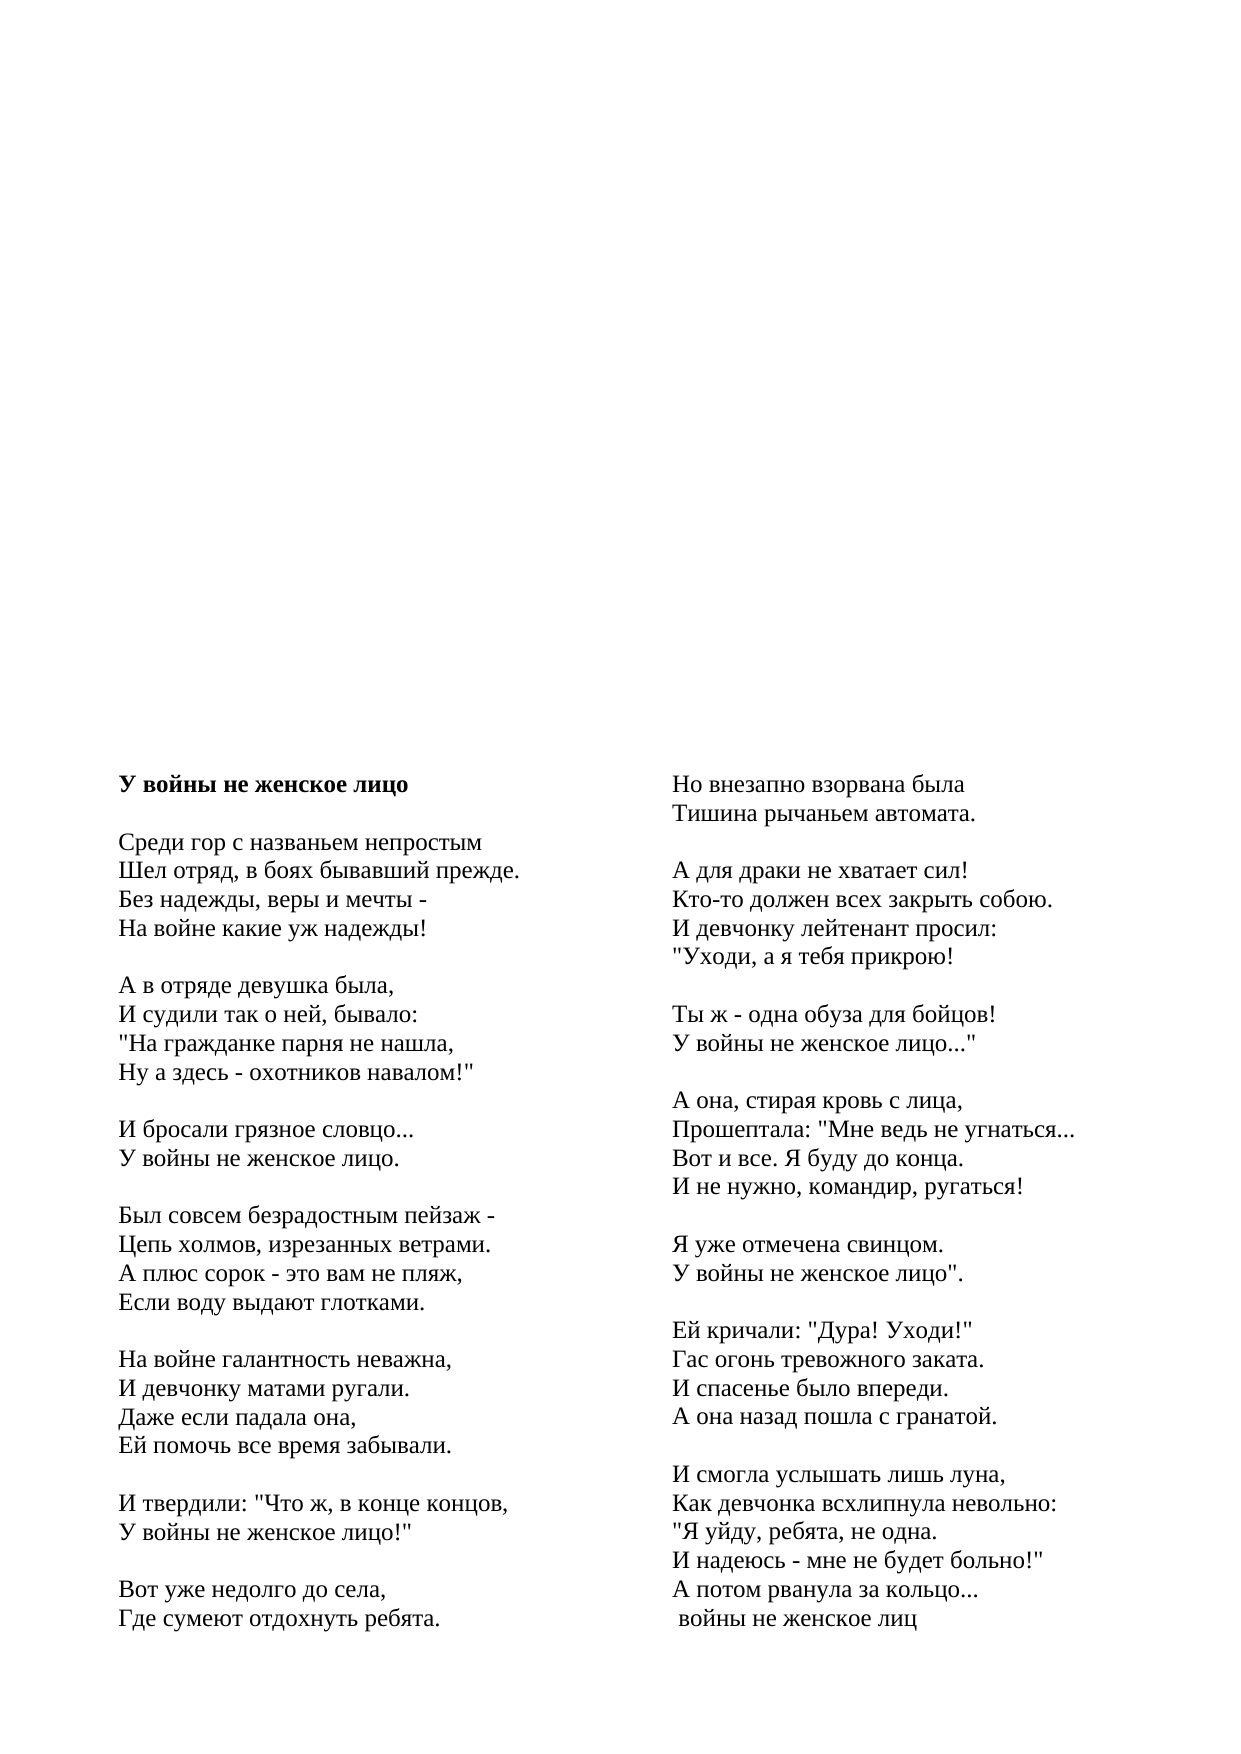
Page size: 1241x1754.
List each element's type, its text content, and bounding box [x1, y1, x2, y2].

text У войны не женское лицо [118, 769, 598, 798]
text Среди гор с названьем непростым Шел отряд, в боях бывавший прежде. Без надежды, веры и мечты - На войне какие уж надежды! А в отряде девушка была, И судили так о ней, бывало: "На гражданке парня не нашла, Ну а здесь - охотников навалом!" И бросали грязное словцо... У войны не женское лицо. Был совсем безрадостным пейзаж - Цепь холмов, изрезанных ветрами. А плюс сорок - это вам не пляж, Если воду выдают глотками. На войне галантность неважна, И девчонку матами ругали. Даже если падала она, Ей помочь все время забывали. И твердили: "Что ж, в конце концов, У войны не женское лицо!" Вот уже недолго до села, Где сумеют отдохнуть ребята. Но внезапно взорвана была Тишина рычаньем автомата. А для драки не хватает сил! Кто-то должен всех закрыть собою. И девчонку лейтенант просил: "Уходи, а я тебя прикрою! Ты ж - одна обуза для бойцов! У войны не женское лицо..." А она, стирая кровь с лица, Прошептала: "Мне ведь не угнаться... Вот и все. Я буду до конца. И не нужно, командир, ругаться! Я уже отмечена свинцом. У войны не женское лицо". Ей кричали: "Дура! Уходи!" Гас огонь тревожного заката. И спасенье было впереди. А она назад пошла с гранатой. И смогла услышать лишь луна, Как девчонка всхлипнула невольно: "Я уйду, ребята, не одна. И надеюсь - мне не будет больно!" А потом рванула за кольцо... войны не женское лиц [118, 827, 598, 1632]
text Среди гор с названьем непростым Шел отряд, в боях бывавший прежде. Без надежды, веры и мечты - На войне какие уж надежды! А в отряде девушка была, И судили так о ней, бывало: "На гражданке парня не нашла, Ну а здесь - охотников навалом!" И бросали грязное словцо... У войны не женское лицо. Был совсем безрадостным пейзаж - Цепь холмов, изрезанных ветрами. А плюс сорок - это вам не пляж, Если воду выдают глотками. На войне галантность неважна, И девчонку матами ругали. Даже если падала она, Ей помочь все время забывали. И твердили: "Что ж, в конце концов, У войны не женское лицо!" Вот уже недолго до села, Где сумеют отдохнуть ребята. Но внезапно взорвана была Тишина рычаньем автомата. А для драки не хватает сил! Кто-то должен всех закрыть собою. И девчонку лейтенант просил: "Уходи, а я тебя прикрою! Ты ж - одна обуза для бойцов! У войны не женское лицо..." А она, стирая кровь с лица, Прошептала: "Мне ведь не угнаться... Вот и все. Я буду до конца. И не нужно, командир, ругаться! Я уже отмечена свинцом. У войны не женское лицо". Ей кричали: "Дура! Уходи!" Гас огонь тревожного заката. И спасенье было впереди. А она назад пошла с гранатой. И смогла услышать лишь луна, Как девчонка всхлипнула невольно: "Я уйду, ребята, не одна. И надеюсь - мне не будет больно!" А потом рванула за кольцо... войны не женское лиц [672, 769, 1152, 1631]
